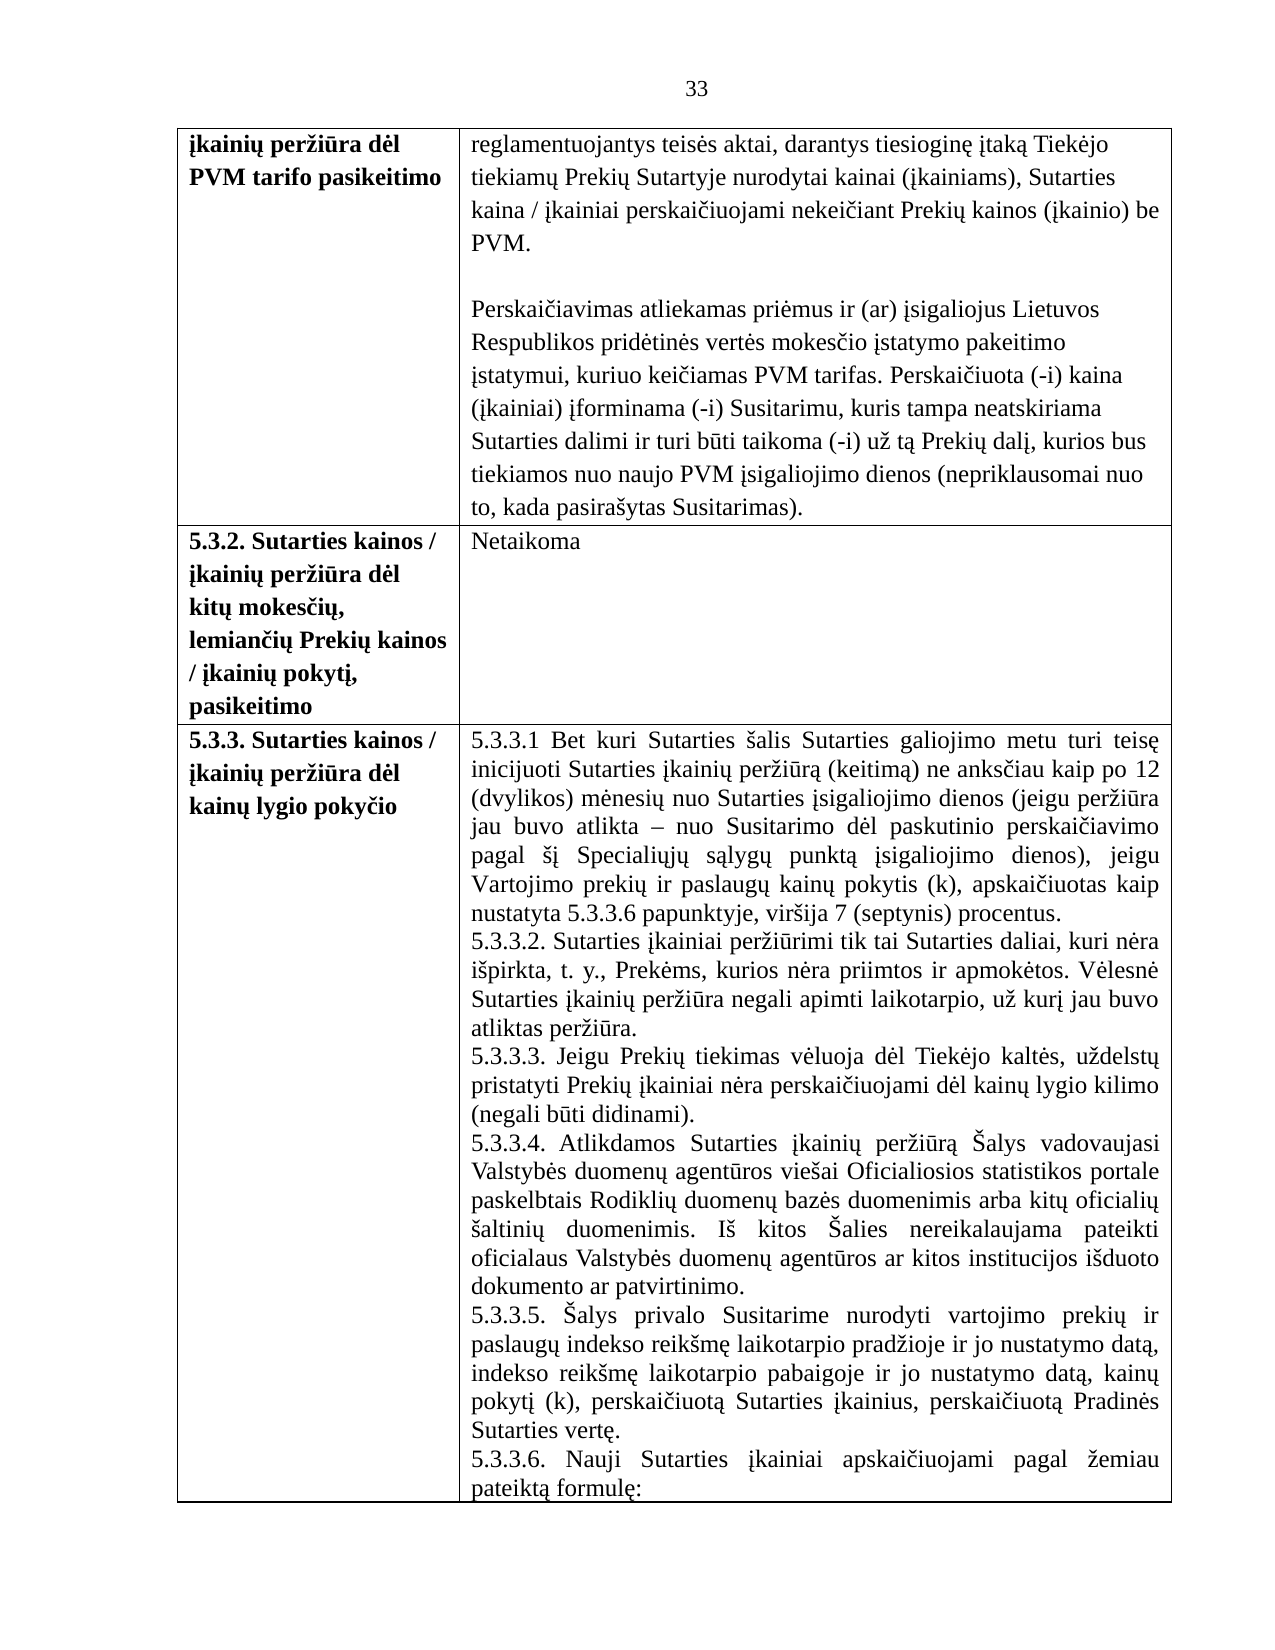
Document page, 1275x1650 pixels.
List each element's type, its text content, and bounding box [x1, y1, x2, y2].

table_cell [178, 725, 459, 1501]
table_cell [178, 129, 459, 525]
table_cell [460, 129, 1171, 525]
table_cell 5.3.2. Sutarties kainos / įkainių peržiūra dėl kitų mokesčių, lemiančių Prekių kainos / įkainių pokytį, pasikeitimo [178, 526, 459, 724]
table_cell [460, 725, 1171, 1501]
table_cell Netaikoma [460, 526, 1171, 724]
